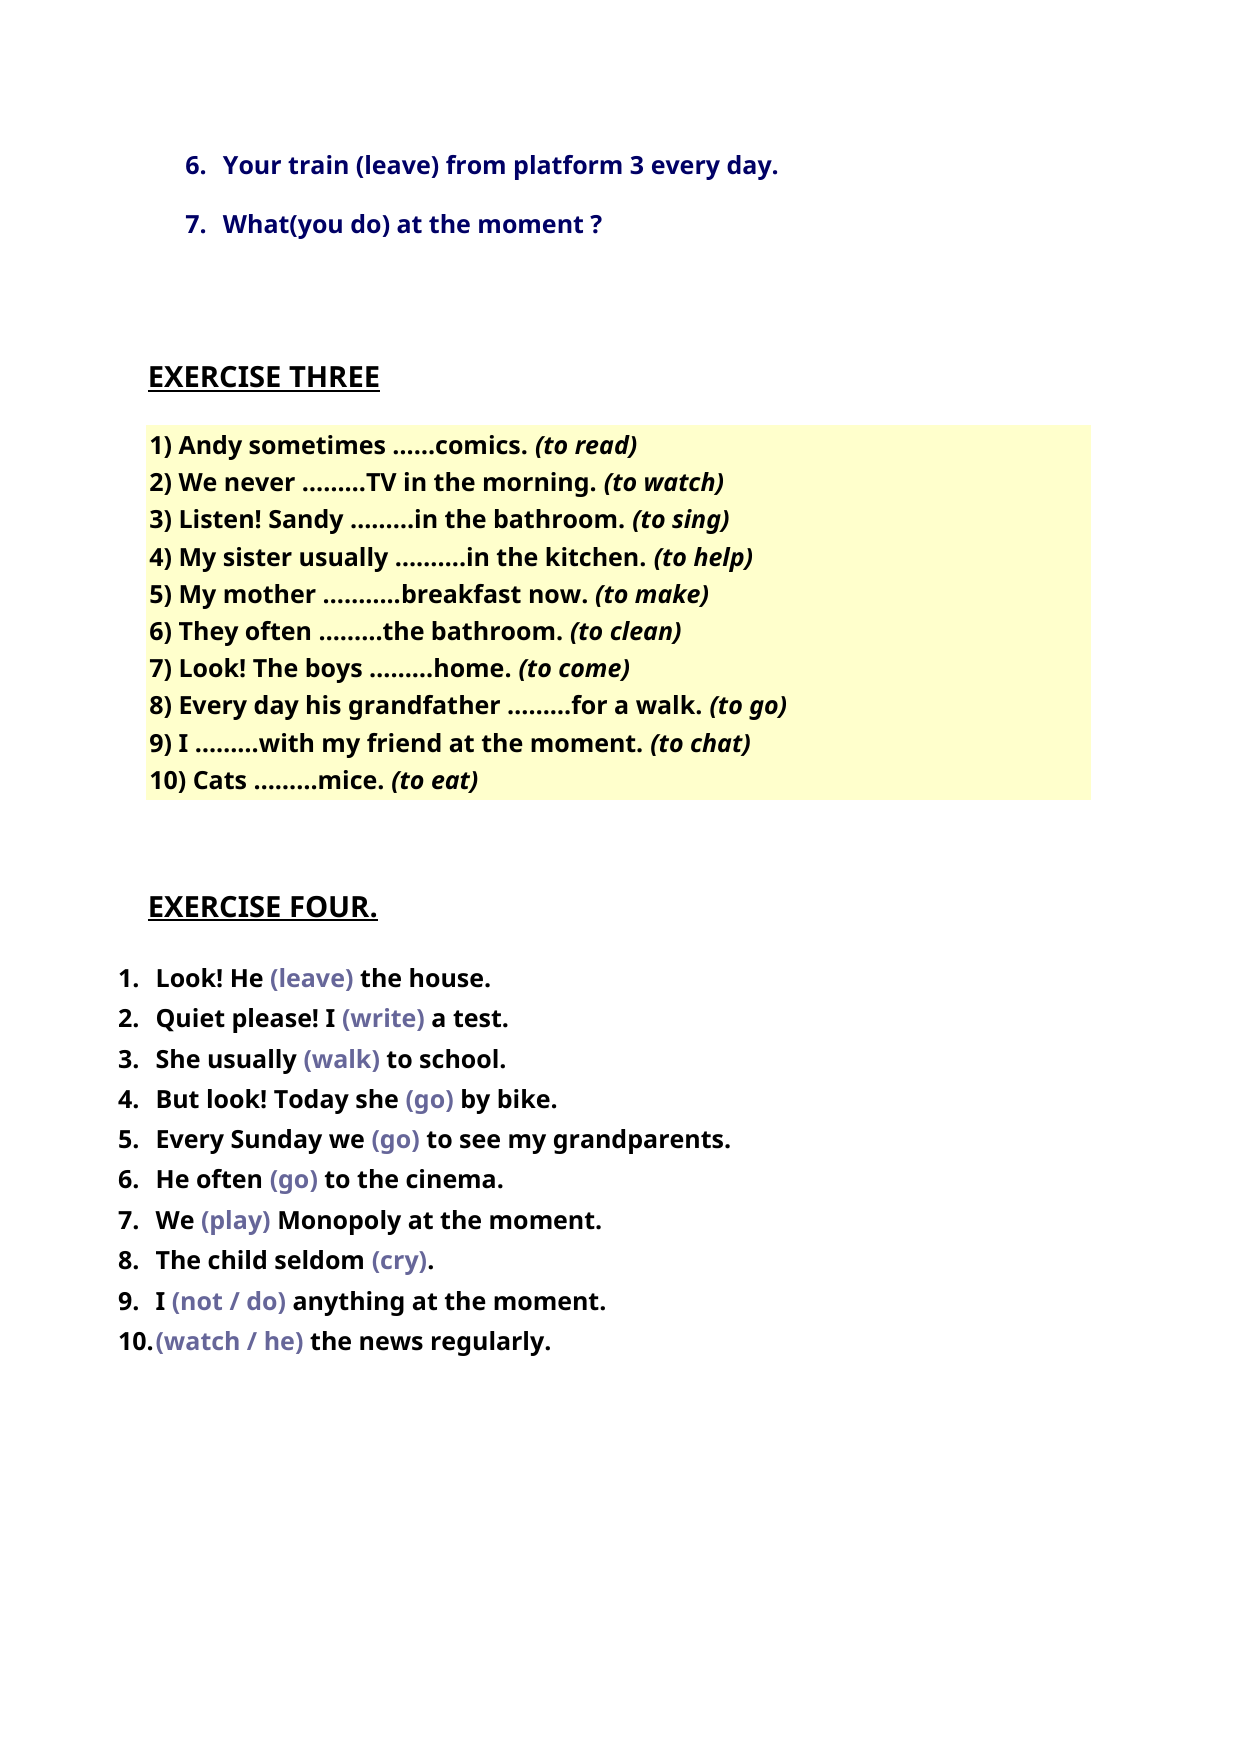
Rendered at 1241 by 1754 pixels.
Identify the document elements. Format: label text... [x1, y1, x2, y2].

list He often (go) to the cinema. [118, 1162, 1093, 1196]
list (watch / he) the news regularly. [118, 1323, 1093, 1357]
list But look! Today she (go) by bike. [118, 1082, 1093, 1116]
list Quiet please! I (write) a test. [118, 1001, 1093, 1035]
list I (not / do) anything at the moment. [118, 1283, 1093, 1317]
list We (play) Monopoly at the moment. [118, 1202, 1093, 1237]
list What(you do) at the moment ? [185, 207, 1093, 241]
list The child seldom (cry). [118, 1243, 1093, 1277]
text EXERCISE THREE [148, 356, 1093, 396]
text EXERCISE FOUR. [148, 886, 1093, 926]
list She usually (walk) to school. [118, 1041, 1093, 1075]
table_header [146, 425, 1091, 800]
list Every Sunday we (go) to see my grandparents. [118, 1122, 1093, 1156]
list Your train (leave) from platform 3 every day. [185, 148, 1093, 182]
list Look! He (leave) the house. [118, 961, 1093, 995]
